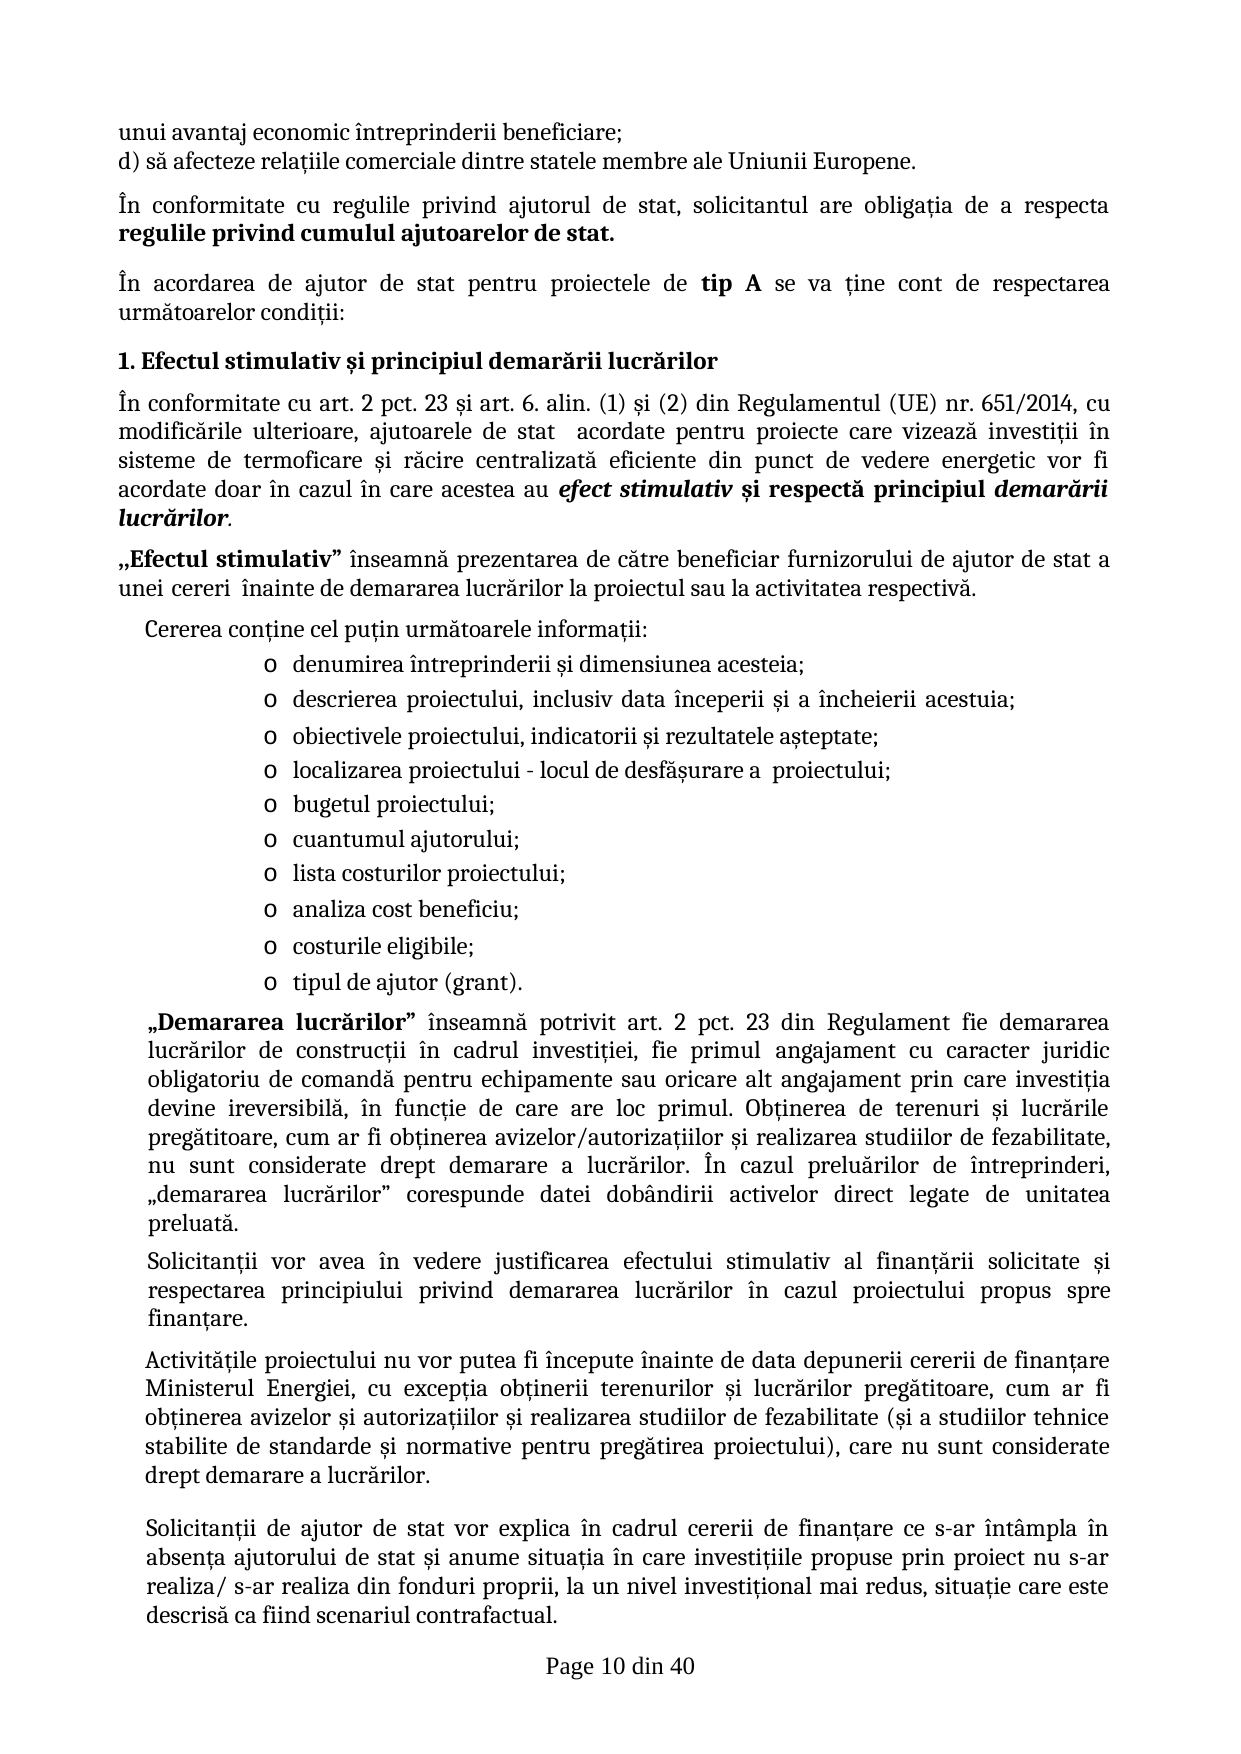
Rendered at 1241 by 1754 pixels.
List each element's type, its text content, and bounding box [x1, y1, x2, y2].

list bugetul proiectului; [263, 790, 1110, 820]
text Solicitanții vor avea în vedere justificarea efectului stimulativ al finanțării solicitate și respectarea principiului privind demararea lucrărilor în cazul proiectului propus spre finanțare. [148, 1247, 1110, 1333]
text ,,Efectul stimulativ” înseamnă prezentarea de către beneficiar furnizorului de ajutor de stat a unei cereri înainte de demararea lucrărilor la proiectul sau la activitatea respectivă. [118, 545, 1110, 602]
subtitle 1. Efectul stimulativ și principiul demarării lucrărilor [118, 347, 1110, 376]
list lista costurilor proiectului; [263, 859, 1110, 889]
text Solicitanții de ajutor de stat vor explica în cadrul cererii de finanțare ce s-ar întâmpla în absența ajutorului de stat și anume situația în care investițiile propuse prin proiect nu s-ar realiza/ s-ar realiza din fonduri proprii, la un nivel investițional mai redus, situație care este descrisă ca fiind scenariul contrafactual. [146, 1514, 1110, 1629]
list obiectivele proiectului, indicatorii și rezultatele așteptate; [263, 722, 1110, 752]
list tipul de ajutor (grant). [263, 968, 1110, 998]
list analiza cost beneficiu; [263, 895, 1110, 925]
list localizarea proiectului - locul de desfășurare a proiectului; [263, 756, 1110, 786]
list descrierea proiectului, inclusiv data începerii și a încheierii acestuia; [263, 685, 1110, 715]
list cuantumul ajutorului; [263, 824, 1110, 854]
text În conformitate cu art. 2 pct. 23 şi art. 6. alin. (1) și (2) din Regulamentul (UE) nr. 651/2014, cu modificările ulterioare, ajutoarele de stat acordate pentru proiecte care vizează investiții în sisteme de termoficare și răcire centralizată eficiente din punct de vedere energetic vor fi acordate doar în cazul în care acestea au efect stimulativ și respectă principiul demarării lucrărilor. [118, 388, 1110, 532]
text d) să afecteze relațiile comerciale dintre statele membre ale Uniunii Europene. [118, 147, 1110, 176]
list denumirea întreprinderii și dimensiunea acesteia; [263, 650, 1110, 680]
text unui avantaj economic întreprinderii beneficiare; [118, 118, 1110, 147]
text Cererea conține cel puțin următoarele informații: [145, 615, 1110, 643]
text În acordarea de ajutor de stat pentru proiectele de tip A se va ține cont de respectarea următoarelor condiții: [118, 269, 1110, 326]
text „Demararea lucrărilor” înseamnă potrivit art. 2 pct. 23 din Regulament fie demararea lucrărilor de construcții în cadrul investiției, fie primul angajament cu caracter juridic obligatoriu de comandă pentru echipamente sau oricare alt angajament prin care investiția devine ireversibilă, în funcție de care are loc primul. Obținerea de terenuri și lucrările pregătitoare, cum ar fi obținerea avizelor/autorizațiilor și realizarea studiilor de fezabilitate, nu sunt considerate drept demarare a lucrărilor. În cazul preluărilor de întreprinderi, „demararea lucrărilor” corespunde datei dobândirii activelor direct legate de unitatea preluată. [148, 1007, 1110, 1237]
text Activitățile proiectului nu vor putea fi începute înainte de data depunerii cererii de finanțare Ministerul Energiei, cu excepția obținerii terenurilor și lucrărilor pregătitoare, cum ar fi obținerea avizelor și autorizațiilor și realizarea studiilor de fezabilitate (și a studiilor tehnice stabilite de standarde și normative pentru pregătirea proiectului), care nu sunt considerate drept demarare a lucrărilor. [145, 1346, 1110, 1489]
text În conformitate cu regulile privind ajutorul de stat, solicitantul are obligația de a respecta regulile privind cumulul ajutoarelor de stat. [118, 191, 1110, 248]
list costurile eligibile; [263, 932, 1110, 962]
